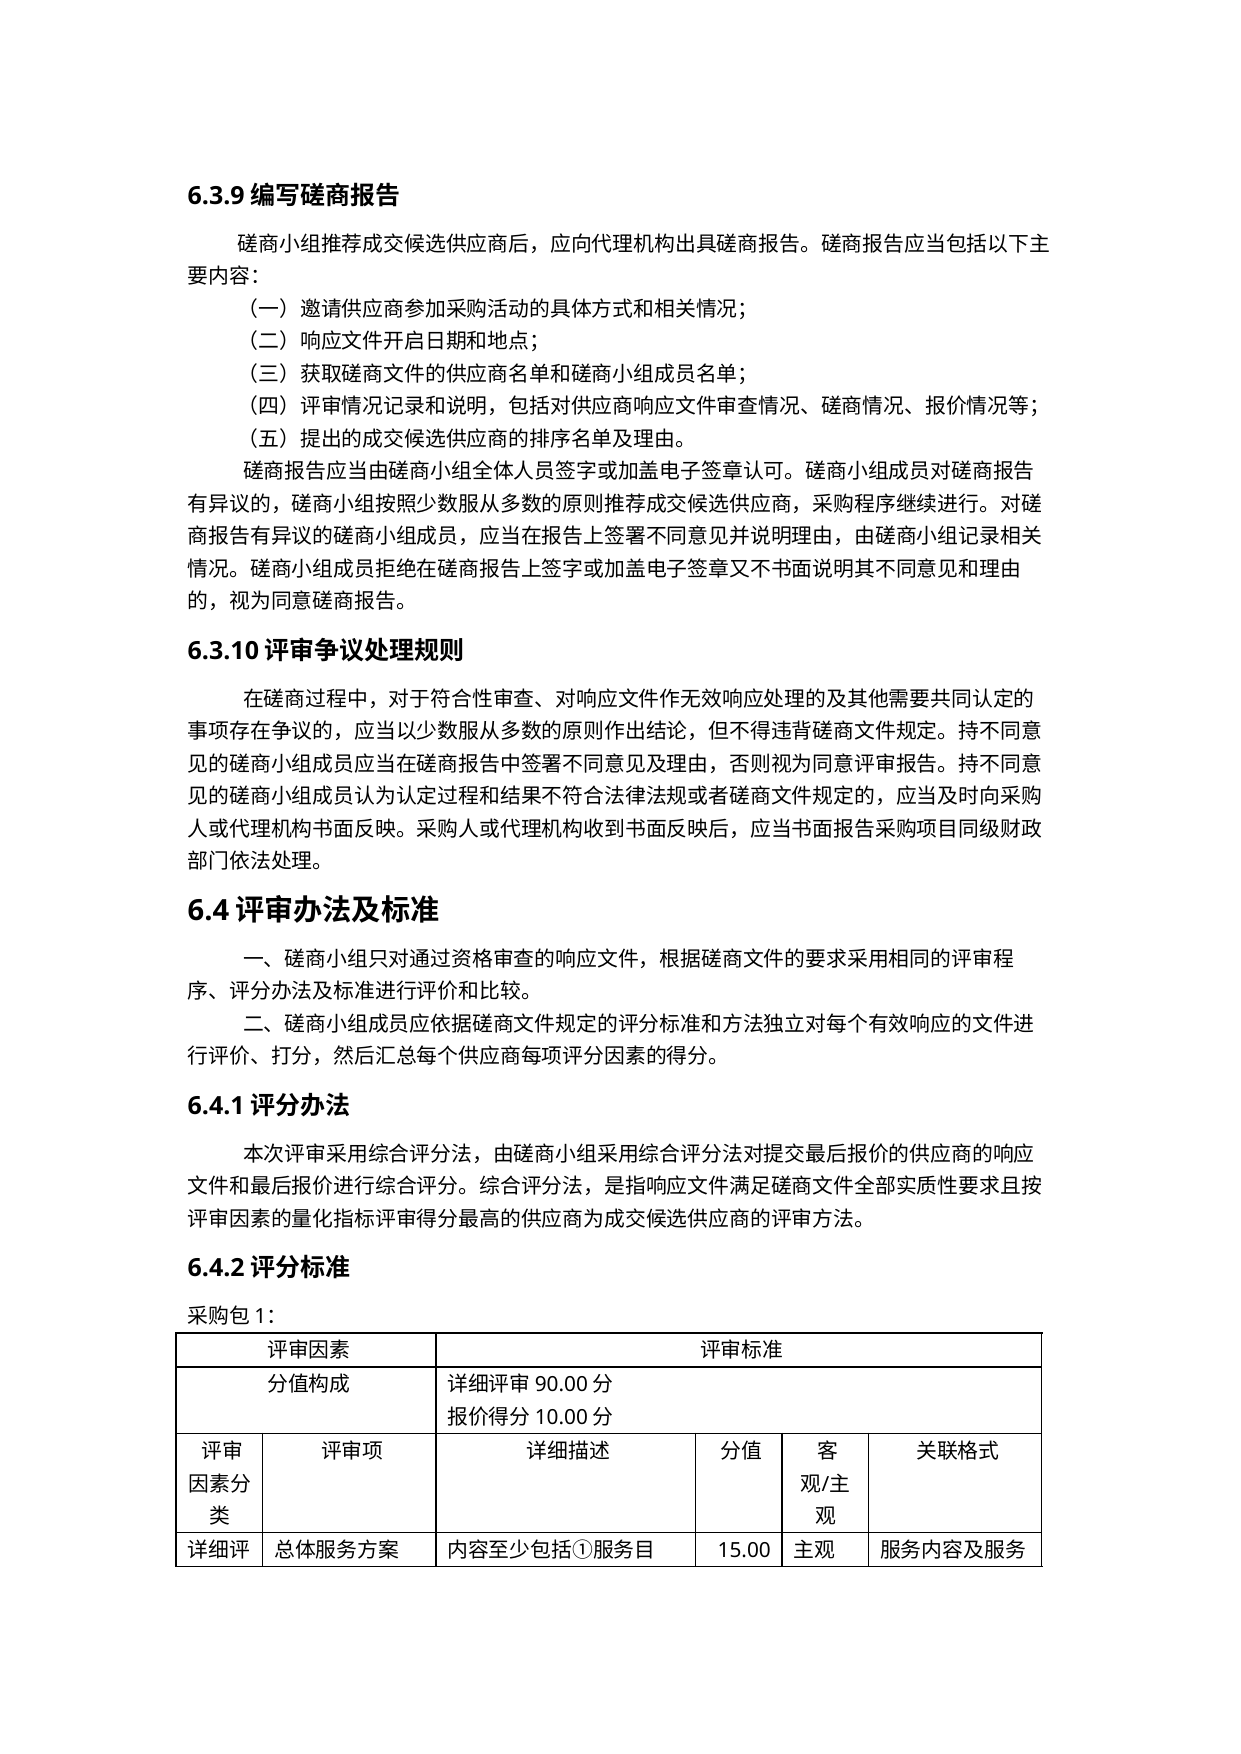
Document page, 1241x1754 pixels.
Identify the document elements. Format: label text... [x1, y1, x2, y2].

text （一）邀请供应商参加采购活动的具体方式和相关情况； [187, 292, 1053, 324]
text 6.4.2评分标准 [187, 1234, 1053, 1299]
table_cell 主观 [783, 1533, 868, 1566]
table_cell 详细评审 [177, 1533, 262, 1566]
text 采购包1： [187, 1299, 1053, 1332]
table_cell 分值构成 [177, 1368, 435, 1433]
text 在磋商过程中，对于符合性审查、对响应文件作无效响应处理的及其他需要共同认定的事项存在争议的，应当以少数服从多数的原则作出结论，但不得违背磋商文件规定。持不同意见的磋商小组成员应当在磋商报告中签署不同意见及理由，否则视为同意评审报告。持不同意见的磋商小组成员认为认定过程和结果不符合法律法规或者磋商文件规定的，应当及时向采购人或代理机构书面反映。采购人或代理机构收到书面反映后，应当书面报告采购项目同级财政部门依法处理。 [187, 682, 1053, 877]
text 6.4.1评分办法 [187, 1072, 1053, 1137]
text 6.3.9编写磋商报告 [187, 162, 1053, 227]
table_cell 总体服务方案 [263, 1533, 435, 1566]
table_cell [437, 1533, 695, 1566]
table_cell 关联格式 [869, 1434, 1041, 1532]
table_cell 客观/主观 [783, 1434, 868, 1532]
text （五）提出的成交候选供应商的排序名单及理由。 [187, 422, 1053, 454]
text 二、磋商小组成员应依据磋商文件规定的评分标准和方法独立对每个有效响应的文件进行评价、打分，然后汇总每个供应商每项评分因素的得分。 [187, 1007, 1053, 1072]
text （四）评审情况记录和说明，包括对供应商响应文件审查情况、磋商情况、报价情况等； [187, 389, 1053, 422]
text 6.4评审办法及标准 [187, 877, 1053, 942]
text 磋商报告应当由磋商小组全体人员签字或加盖电子签章认可。磋商小组成员对磋商报告有异议的，磋商小组按照少数服从多数的原则推荐成交候选供应商，采购程序继续进行。对磋商报告有异议的磋商小组成员，应当在报告上签署不同意见并说明理由，由磋商小组记录相关情况。磋商小组成员拒绝在磋商报告上签字或加盖电子签章又不书面说明其不同意见和理由的，视为同意磋商报告。 [187, 454, 1053, 617]
table_cell 评审因素分类 [177, 1434, 262, 1532]
text 6.3.10评审争议处理规则 [187, 617, 1053, 682]
table_header 评审因素 [177, 1334, 435, 1366]
table_header 评审标准 [437, 1334, 1041, 1366]
text （三）获取磋商文件的供应商名单和磋商小组成员名单； [187, 357, 1053, 389]
text 磋商小组推荐成交候选供应商后，应向代理机构出具磋商报告。磋商报告应当包括以下主要内容： [187, 227, 1053, 292]
table_cell 分值 [696, 1434, 781, 1532]
table_cell 15.0000 [696, 1533, 781, 1566]
text 一、磋商小组只对通过资格审查的响应文件，根据磋商文件的要求采用相同的评审程序、评分办法及标准进行评价和比较。 [187, 942, 1053, 1007]
table_cell 详细描述 [437, 1434, 695, 1532]
table_cell 详细评审90.00分 报价得分10.00分 [437, 1368, 1041, 1433]
table_cell 评审项 [263, 1434, 435, 1532]
text （二）响应文件开启日期和地点； [187, 324, 1053, 357]
text 本次评审采用综合评分法，由磋商小组采用综合评分法对提交最后报价的供应商的响应文件和最后报价进行综合评分。综合评分法，是指响应文件满足磋商文件全部实质性要求且按评审因素的量化指标评审得分最高的供应商为成交候选供应商的评审方法。 [187, 1137, 1053, 1234]
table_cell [869, 1533, 1041, 1566]
